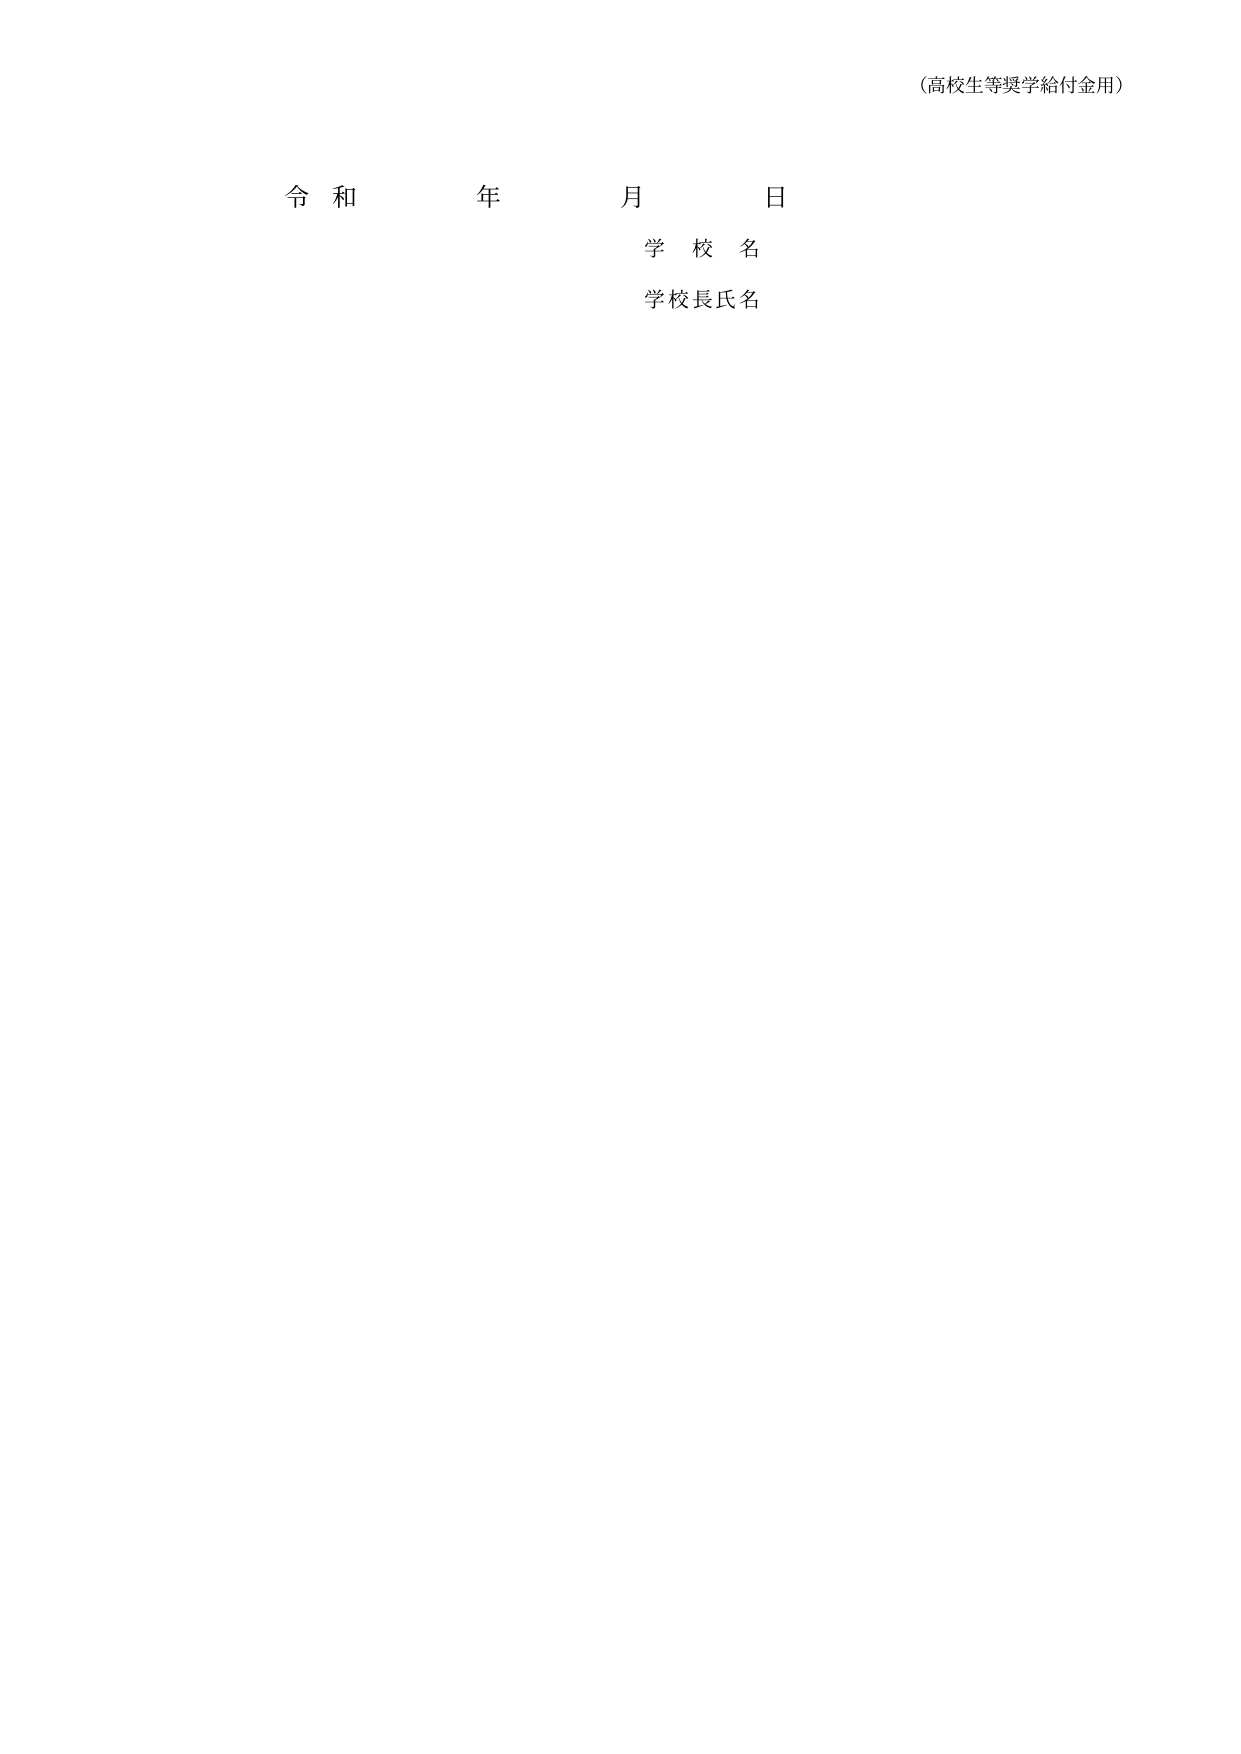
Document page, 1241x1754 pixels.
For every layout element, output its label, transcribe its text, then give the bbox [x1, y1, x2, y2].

text 令和 年 月 日 [141, 170, 1123, 221]
text 学校長氏名 [627, 273, 1123, 324]
text 学 校 名 [627, 221, 1123, 273]
